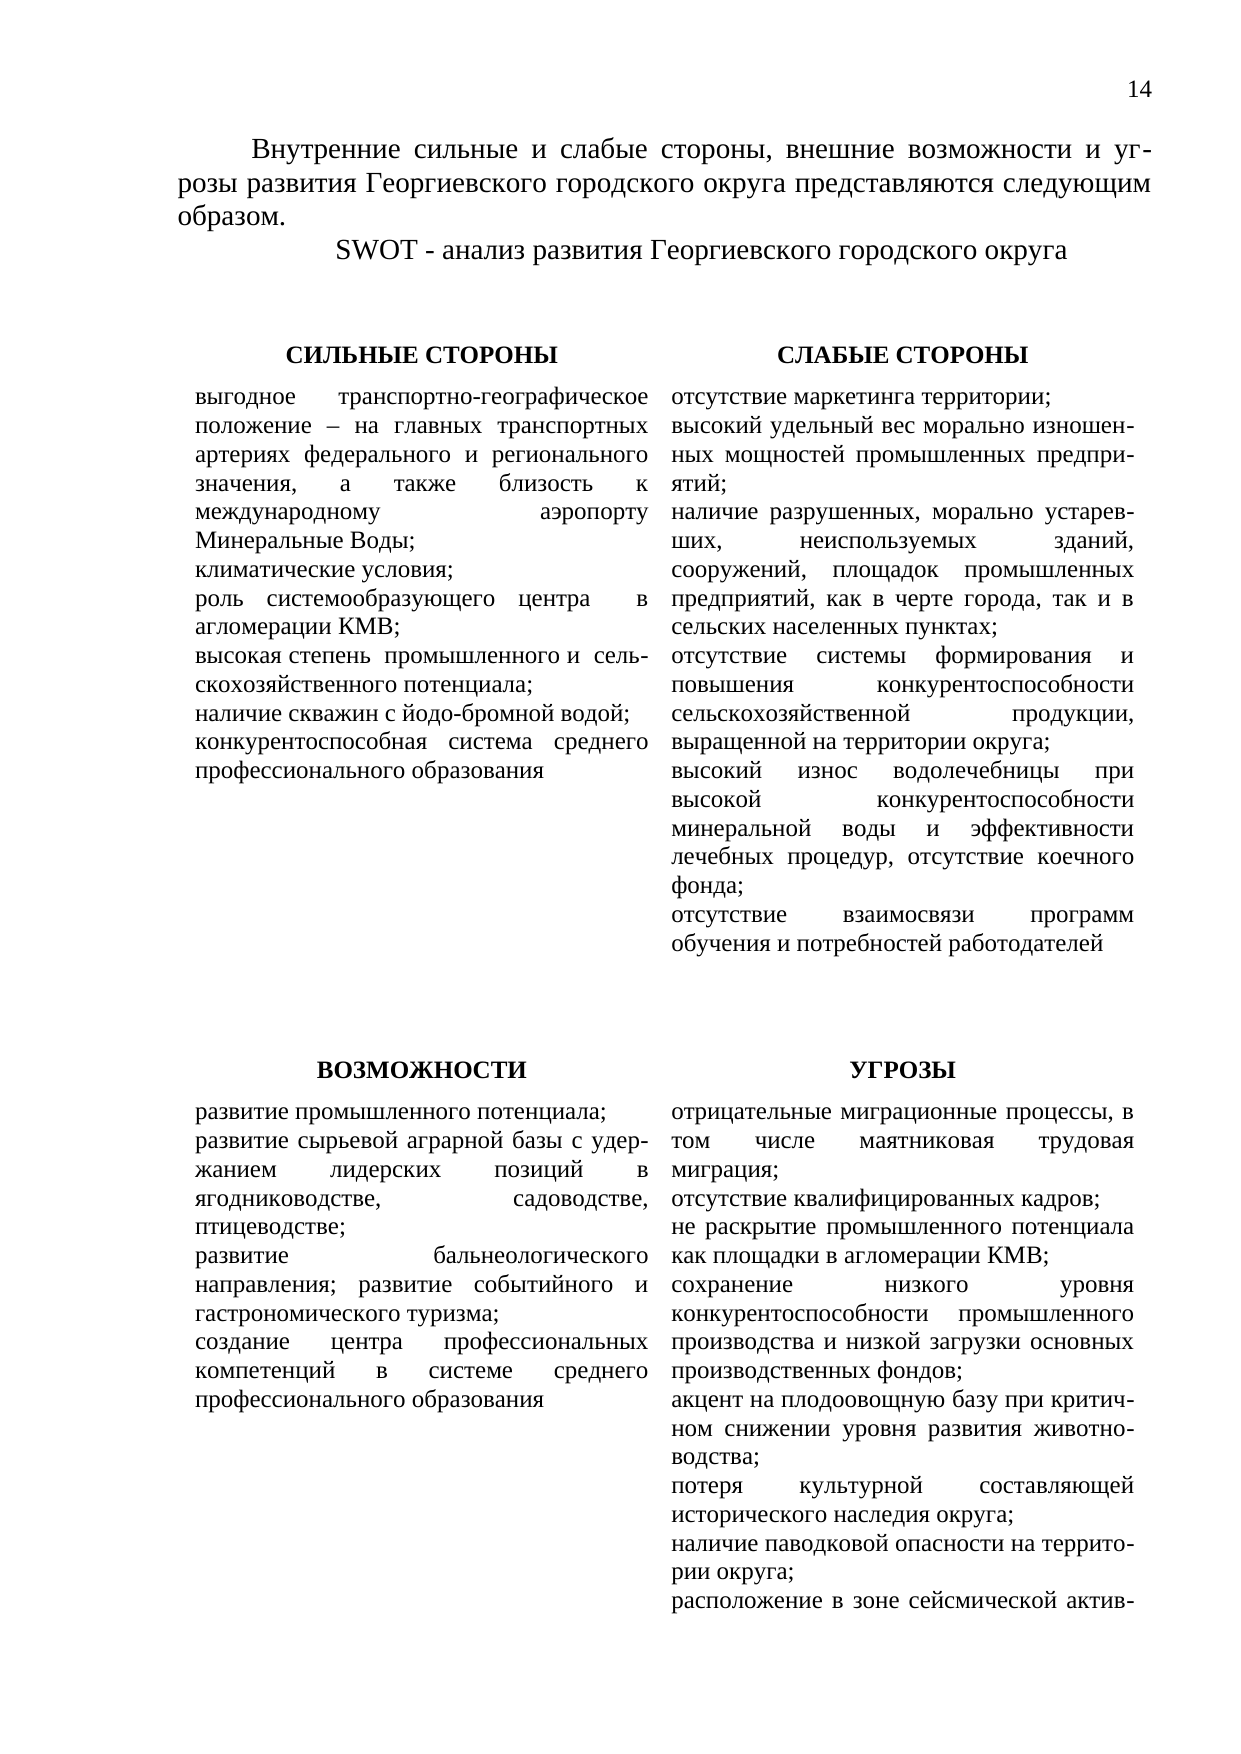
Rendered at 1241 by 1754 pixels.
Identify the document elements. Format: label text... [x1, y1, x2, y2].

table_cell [190, 1026, 654, 1614]
table_header СИЛЬНЫЕ СТОРОНЫ выгодное транспортно-географическое положение – на главных транспортных артериях федерального и регионального значения, а также близость к международному аэропорту Минеральные Воды; климатические условия; роль системообразующего центра в агломерации КМВ; высокая степень промышленного и сельскохозяйственного потенциала; наличие скважин с йодо-бромной водой; конкурентоспособная система среднего профессионального образования [190, 311, 654, 1014]
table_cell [666, 1026, 1139, 1614]
table_header СЛАБЫЕ СТОРОНЫ отсутствие маркетинга территории; высокий удельный вес морально изношенных мощностей промышленных предприятий; наличие разрушенных, морально устаревших, неиспользуемых зданий, сооружений, площадок промышленных предприятий, как в черте города, так и в сельских населенных пунктах; отсутствие системы формирования и повышения конкурентоспособности сельскохозяйственной продукции, выращенной на территории округа; высокий износ водолечебницы при высокой конкурентоспособности минеральной воды и эффективности лечебных процедур, отсутствие коечного фонда; отсутствие взаимосвязи программ обучения и потребностей работодателей [666, 311, 1139, 1014]
text SWOT - анализ развития Георгиевского городского округа [177, 232, 1152, 265]
text Внутренние сильные и слабые стороны, внешние возможности и угрозы развития Георгиевского городского округа представляются следующим образом. [177, 131, 1152, 232]
